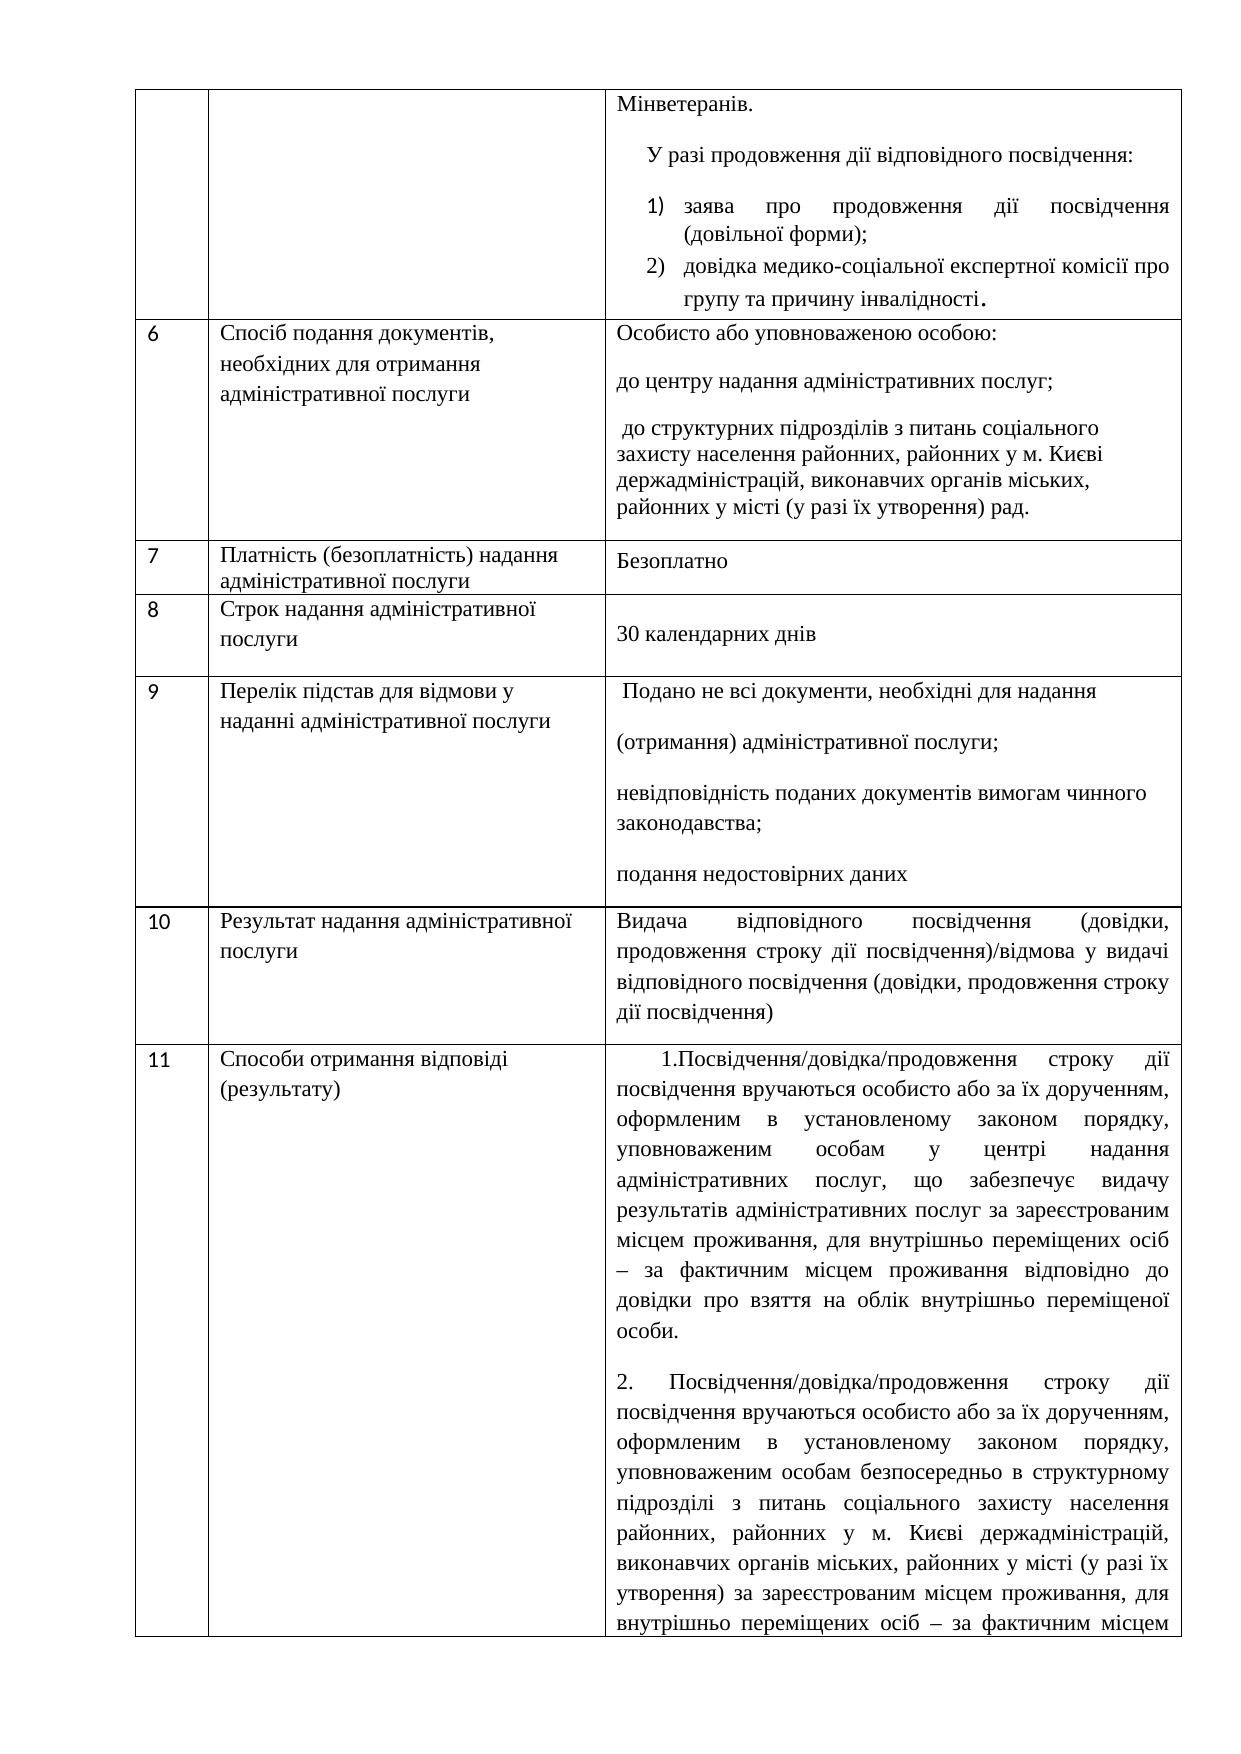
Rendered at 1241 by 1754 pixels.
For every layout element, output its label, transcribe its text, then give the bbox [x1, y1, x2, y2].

table_cell 11 [136, 1045, 208, 1636]
table_cell Строк надання адміністративної послуги [209, 595, 605, 676]
table_cell Результат надання адміністративної послуги [209, 908, 605, 1044]
table_cell Подано не всі документи, необхідні для надання (отримання) адміністративної послуги; невідповідність поданих документів вимогам чинного законодавства; подання недостовірних даних [606, 677, 1181, 906]
table_cell 30 календарних днів [606, 595, 1181, 676]
table_cell Платність (безоплатність) надання адміністративної послуги [209, 541, 605, 594]
table_cell 8 [136, 595, 208, 676]
table_cell 9 [136, 677, 208, 906]
table_cell Спосіб подання документів, необхідних для отримання адміністративної послуги [209, 320, 605, 540]
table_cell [606, 1045, 1181, 1636]
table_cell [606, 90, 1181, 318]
table_cell 5 [136, 90, 208, 318]
table_cell 7 [136, 541, 208, 594]
table_cell 10 [136, 908, 208, 1044]
table_cell 6 [136, 320, 208, 540]
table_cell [209, 1045, 605, 1636]
table_cell Безоплатно [606, 541, 1181, 594]
table_cell Перелік підстав для відмови у наданні адміністративної послуги [209, 677, 605, 906]
table_cell Видача відповідного посвідчення (довідки, продовження строку дії посвідчення)/відмова у видачі відповідного посвідчення (довідки, продовження строку дії посвідчення) [606, 908, 1181, 1044]
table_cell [209, 90, 605, 318]
table_cell Особисто або уповноваженою особою: до центру надання адміністративних послуг; до структурних підрозділів з питань соціального захисту населення районних, районних у м. Києві держадміністрацій, виконавчих органів міських, районних у місті (у разі їх утворення) рад. [606, 320, 1181, 540]
